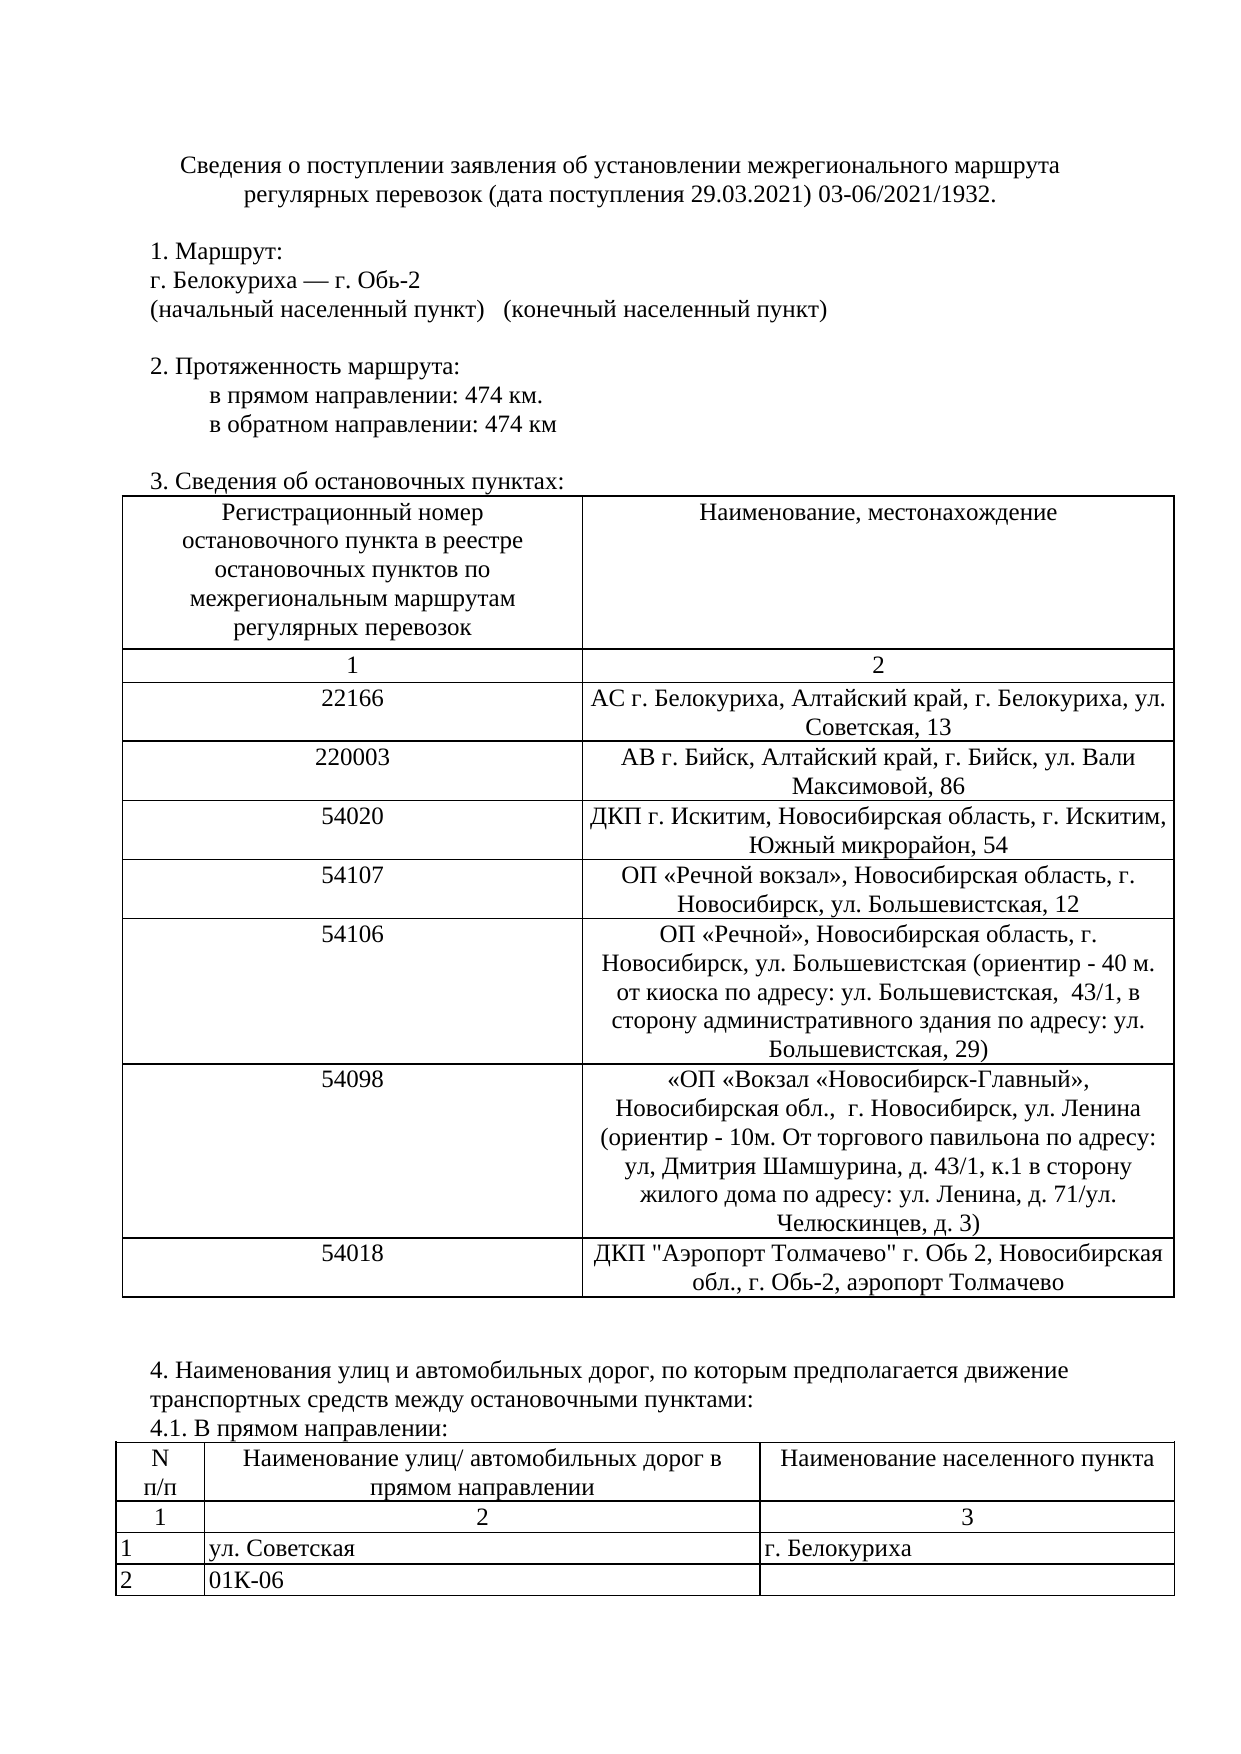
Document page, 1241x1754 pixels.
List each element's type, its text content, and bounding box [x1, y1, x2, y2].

table_cell г. Белокуриха [761, 1533, 1174, 1563]
table_cell 01К-06 [205, 1565, 759, 1595]
table_cell ДКП г. Искитим, Новосибирская область, г. Искитим, Южный микрорайон, 54 [583, 801, 1173, 858]
table_cell 54107 [123, 860, 582, 918]
table_cell 1 [123, 650, 582, 681]
table_cell ОП «Речной вокзал», Новосибирская область, г. Новосибирск, ул. Большевистская, 12 [583, 860, 1173, 918]
text 2. Протяженность маршрута: [150, 351, 1090, 380]
text 4. Наименования улиц и автомобильных дорог, по которым предполагается движение транспортных средств между остановочными пунктами: [150, 1355, 1090, 1413]
text в прямом направлении: 474 км. [150, 380, 1090, 409]
text г. Белокуриха — г. Обь-2 [150, 265, 1090, 294]
table_cell 1 [117, 1533, 204, 1563]
text 1. Маршрут: [150, 236, 1090, 265]
table_cell «ОП «Вокзал «Новосибирск-Главный», Новосибирская обл., г. Новосибирск, ул. Ленина (ориентир - 10м. От торгового павильона по адресу: ул, Дмитрия Шамшурина, д. 43/1, к.1 в сторону жилого дома по адресу: ул. Ленина, д. 71/ул. Челюскинцев, д. 3) [583, 1065, 1173, 1237]
text 3. Сведения об остановочных пунктах: [150, 466, 1090, 495]
table_cell АС г. Белокуриха, Алтайский край, г. Белокуриха, ул. Советская, 13 [583, 683, 1173, 740]
table_cell 220003 [123, 742, 582, 799]
table_cell 54020 [123, 801, 582, 858]
table_cell ОП «Речной», Новосибирская область, г. Новосибирск, ул. Большевистская (ориентир - 40 м. от киоска по адресу: ул. Большевистская, 43/1, в сторону административного здания по адресу: ул. Большевистская, 29) [583, 919, 1173, 1063]
table_cell 54106 [123, 919, 582, 1063]
table_cell ДКП "Аэропорт Толмачево" г. Обь 2, Новосибирская обл., г. Обь-2, аэропорт Толмачево [583, 1239, 1173, 1296]
table_cell 2 [117, 1565, 204, 1595]
text 4.1. В прямом направлении: [150, 1413, 1090, 1441]
table_cell 54098 [123, 1065, 582, 1237]
table_cell 2 [205, 1502, 759, 1532]
table_cell 3 [761, 1502, 1174, 1532]
table_header N п/п [117, 1443, 204, 1500]
table_cell [761, 1565, 1174, 1595]
table_header Наименование населенного пункта [761, 1443, 1174, 1500]
table_header Наименование, местонахождение [583, 497, 1173, 648]
table_cell 22166 [123, 683, 582, 740]
text Сведения о поступлении заявления об установлении межрегионального маршрута регулярных перевозок (дата поступления 29.03.2021) 03-06/2021/1932. [150, 150, 1090, 207]
table_cell 2 [583, 650, 1173, 681]
table_cell 1 [117, 1502, 204, 1532]
table_header Наименование улиц/ автомобильных дорог в прямом направлении [205, 1443, 759, 1500]
table_cell 54018 [123, 1239, 582, 1296]
text в обратном направлении: 474 км [150, 409, 1090, 437]
table_cell АВ г. Бийск, Алтайский край, г. Бийск, ул. Вали Максимовой, 86 [583, 742, 1173, 799]
table_header Регистрационный номер остановочного пункта в реестре остановочных пунктов по межрегиональным маршрутам регулярных перевозок [123, 497, 582, 648]
text (начальный населенный пункт) (конечный населенный пункт) [150, 294, 1090, 322]
table_cell ул. Советская [205, 1533, 759, 1563]
